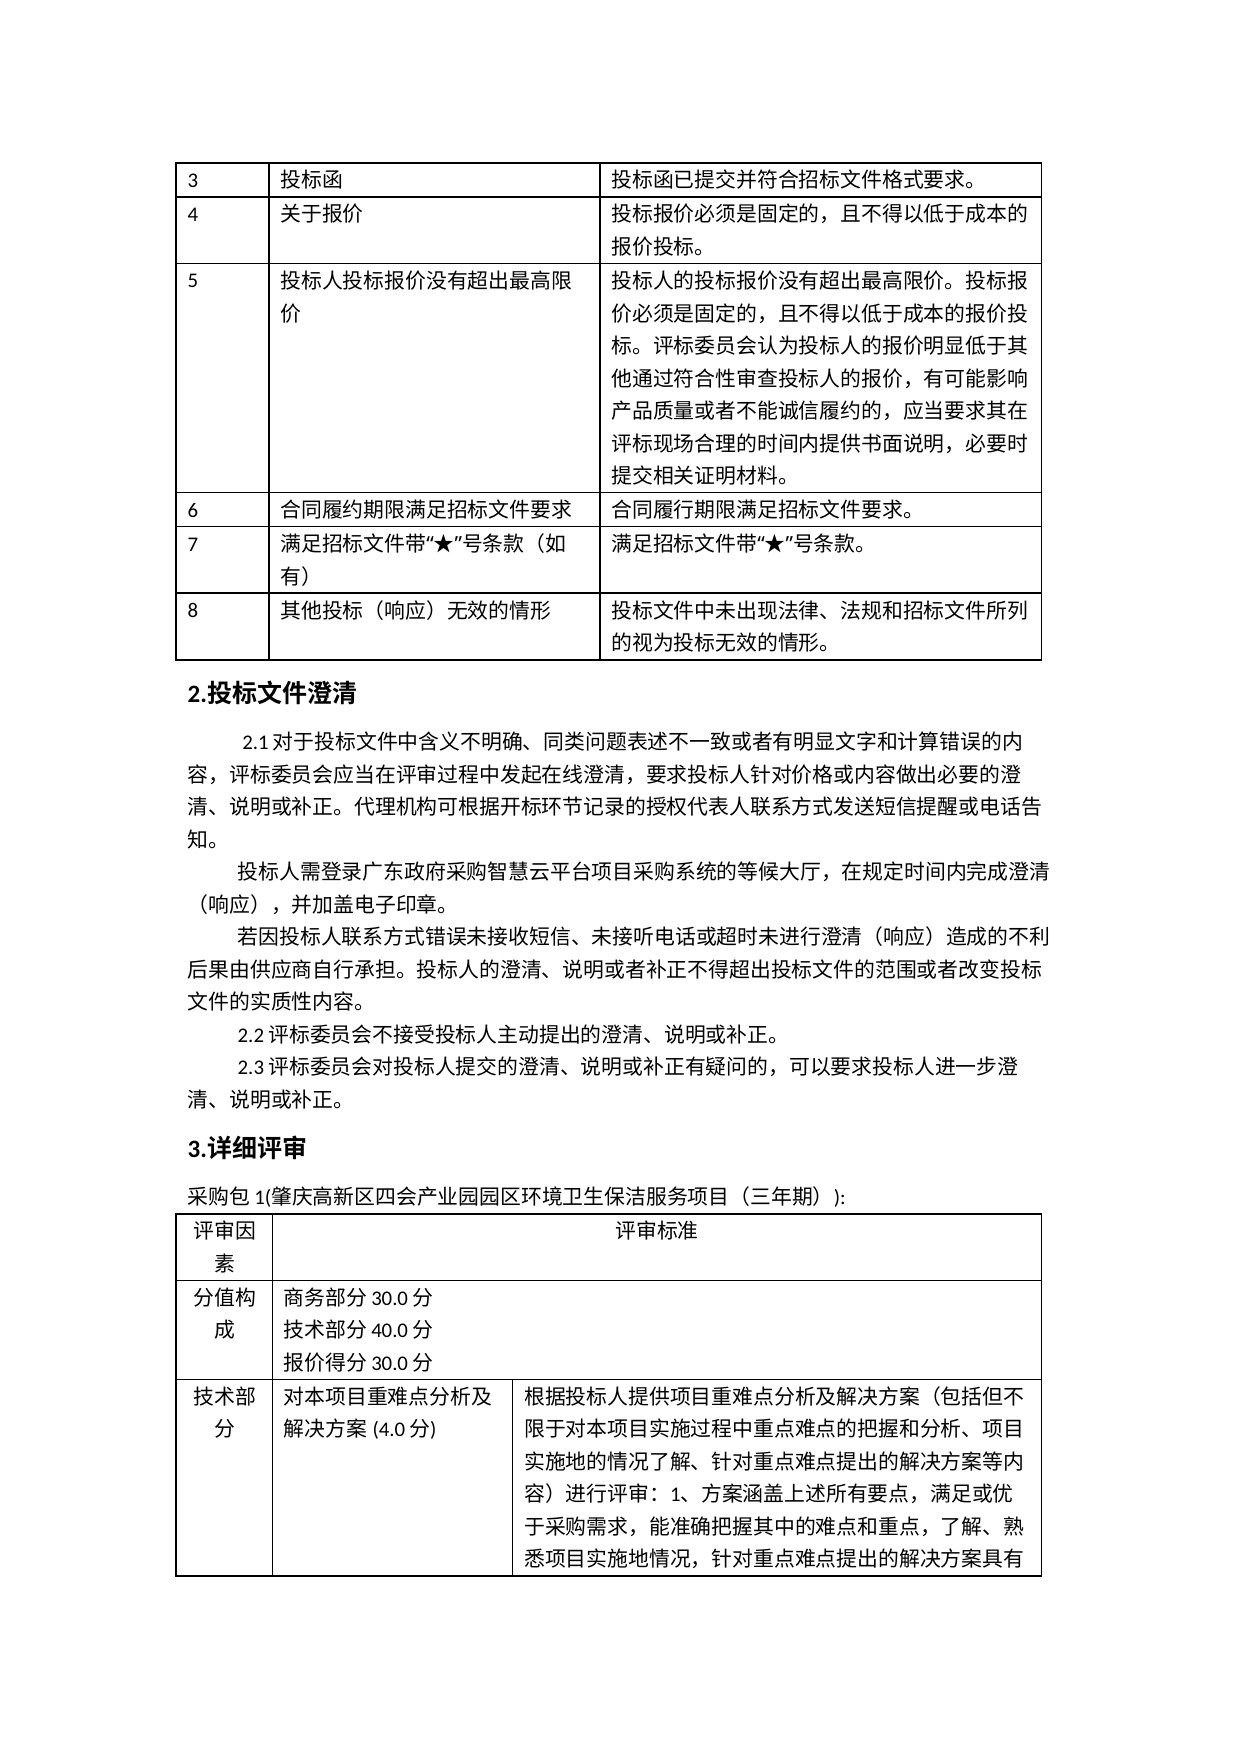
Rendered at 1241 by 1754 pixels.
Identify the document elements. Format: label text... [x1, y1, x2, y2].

table_cell 满足招标文件带“★”号条款（如有） [270, 527, 599, 592]
table_cell 7 [177, 527, 268, 592]
table_cell 6 [177, 493, 268, 526]
table_cell 满足招标文件带“★”号条款。 [601, 527, 1041, 592]
table_cell 分值构成 [177, 1281, 272, 1378]
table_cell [513, 1380, 1041, 1575]
text 2.投标文件澄清 [187, 660, 1053, 725]
table_cell 其他投标（响应）无效的情形 [270, 594, 599, 659]
table_cell 4 [177, 198, 268, 263]
table_cell 关于报价 [270, 198, 599, 263]
table_cell 投标人的投标报价没有超出最高限价。投标报价必须是固定的，且不得以低于成本的报价投标。评标委员会认为投标人的报价明显低于其他通过符合性审查投标人的报价，有可能影响产品质量或者不能诚信履约的，应当要求其在评标现场合理的时间内提供书面说明，必要时提交相关证明材料。 [601, 264, 1041, 492]
text 2.3评标委员会对投标人提交的澄清、说明或补正有疑问的，可以要求投标人进一步澄清、说明或补正。 [187, 1050, 1053, 1115]
text 若因投标人联系方式错误未接收短信、未接听电话或超时未进行澄清（响应）造成的不利后果由供应商自行承担。投标人的澄清、说明或者补正不得超出投标文件的范围或者改变投标文件的实质性内容。 [187, 920, 1053, 1018]
table_header 评审标准 [273, 1215, 1041, 1279]
table_cell 3 [177, 164, 268, 196]
table_cell 合同履行期限满足招标文件要求。 [601, 493, 1041, 526]
table_cell 8 [177, 594, 268, 659]
table_cell 投标人投标报价没有超出最高限价 [270, 264, 599, 492]
table_cell 5 [177, 264, 268, 492]
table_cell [273, 1380, 512, 1575]
table_cell 投标函已提交并符合招标文件格式要求。 [601, 164, 1041, 196]
table_header 评审因素 [177, 1215, 272, 1279]
table_cell 商务部分30.0分 技术部分40.0分 报价得分30.0分 [273, 1281, 1041, 1378]
table_cell 合同履约期限满足招标文件要求 [270, 493, 599, 526]
table_cell 投标报价必须是固定的，且不得以低于成本的报价投标。 [601, 198, 1041, 263]
text 2.2评标委员会不接受投标人主动提出的澄清、说明或补正。 [187, 1018, 1053, 1050]
table_cell 投标文件中未出现法律、法规和招标文件所列的视为投标无效的情形。 [601, 594, 1041, 659]
table_cell 技术部分 [177, 1380, 272, 1575]
table_cell 投标函 [270, 164, 599, 196]
text 投标人需登录广东政府采购智慧云平台项目采购系统的等候大厅，在规定时间内完成澄清（响应），并加盖电子印章。 [187, 855, 1053, 920]
text 采购包1(肇庆高新区四会产业园园区环境卫生保洁服务项目（三年期）): [187, 1180, 1053, 1213]
text 3.详细评审 [187, 1115, 1053, 1180]
text 2.1对于投标文件中含义不明确、同类问题表述不一致或者有明显文字和计算错误的内容，评标委员会应当在评审过程中发起在线澄清，要求投标人针对价格或内容做出必要的澄清、说明或补正。代理机构可根据开标环节记录的授权代表人联系方式发送短信提醒或电话告知。 [187, 725, 1053, 855]
